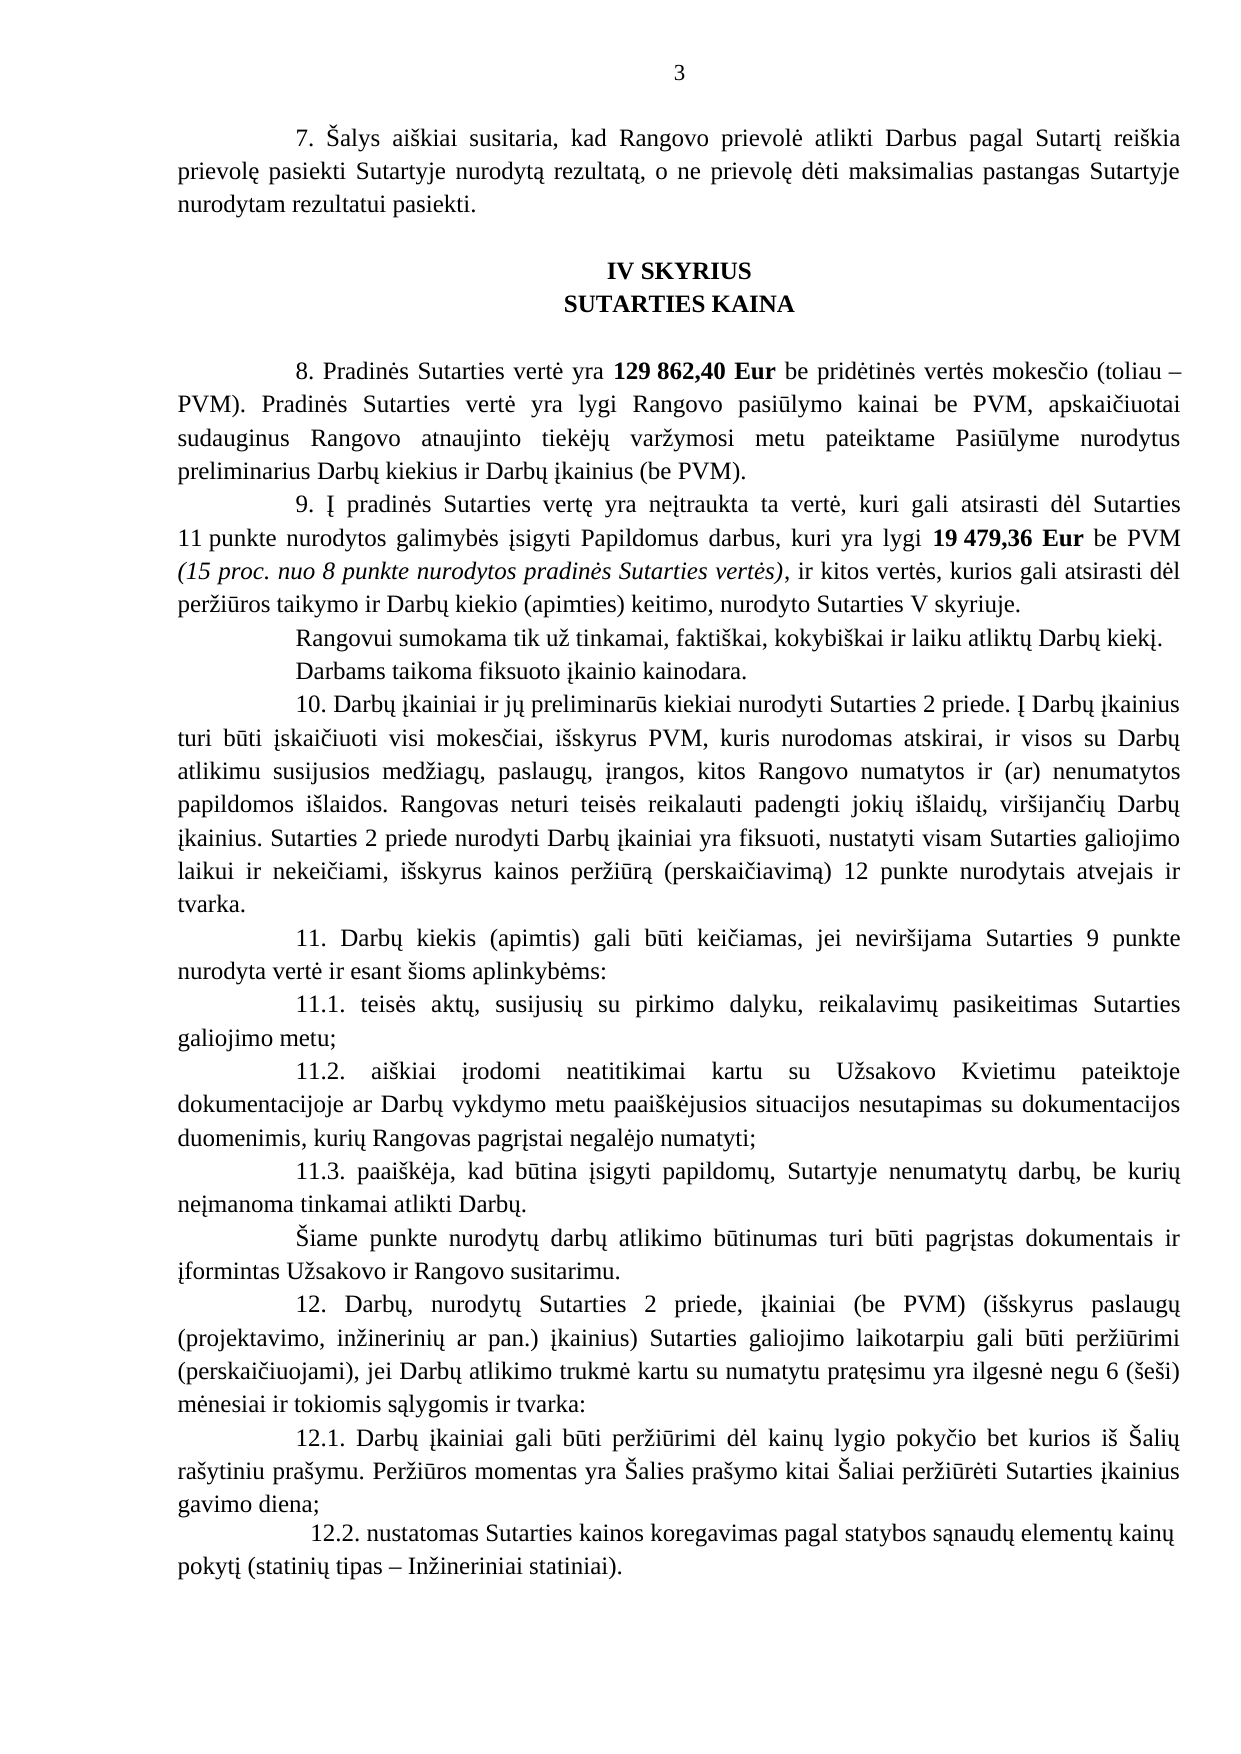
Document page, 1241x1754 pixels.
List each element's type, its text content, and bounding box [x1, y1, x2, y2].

text 12.2. nustatomas Sutarties kainos koregavimas pagal statybos sąnaudų elementų kainų pokytį (statinių tipas – Inžineriniai statiniai). [177, 1518, 1181, 1580]
text 11.1. teisės aktų, susijusių su pirkimo dalyku, reikalavimų pasikeitimas Sutarties galiojimo metu; [177, 985, 1181, 1051]
text SUTARTIES KAINA [177, 285, 1181, 318]
text 9. Į pradinės Sutarties vertę yra neįtraukta ta vertė, kuri gali atsirasti dėl Sutarties 11 punkte nurodytos galimybės įsigyti Papildomus darbus, kuri yra lygi 19 479,36 Eur be PVM (15 proc. nuo 8 punkte nurodytos pradinės Sutarties vertės), ir kitos vertės, kurios gali atsirasti dėl peržiūros taikymo ir Darbų kiekio (apimties) keitimo, nurodyto Sutarties V skyriuje. [177, 485, 1181, 618]
text 10. Darbų įkainiai ir jų preliminarūs kiekiai nurodyti Sutarties 2 priede. Į Darbų įkainius turi būti įskaičiuoti visi mokesčiai, išskyrus PVM, kuris nurodomas atskirai, ir visos su Darbų atlikimu susijusios medžiagų, paslaugų, įrangos, kitos Rangovo numatytos ir (ar) nenumatytos papildomos išlaidos. Rangovas neturi teisės reikalauti padengti jokių išlaidų, viršijančių Darbų įkainius. Sutarties 2 priede nurodyti Darbų įkainiai yra fiksuoti, nustatyti visam Sutarties galiojimo laikui ir nekeičiami, išskyrus kainos peržiūrą (perskaičiavimą) 12 punkte nurodytais atvejais ir tvarka. [177, 685, 1181, 918]
text 7. Šalys aiškiai susitaria, kad Rangovo prievolė atlikti Darbus pagal Sutartį reiškia prievolę pasiekti Sutartyje nurodytą rezultatą, o ne prievolę dėti maksimalias pastangas Sutartyje nurodytam rezultatui pasiekti. [177, 118, 1181, 218]
text Šiame punkte nurodytų darbų atlikimo būtinumas turi būti pagrįstas dokumentais ir įformintas Užsakovo ir Rangovo susitarimu. [177, 1218, 1181, 1285]
text 8. Pradinės Sutarties vertė yra 129 862,40 Eur be pridėtinės vertės mokesčio (toliau – PVM). Pradinės Sutarties vertė yra lygi Rangovo pasiūlymo kainai be PVM, apskaičiuotai sudauginus Rangovo atnaujinto tiekėjų varžymosi metu pateiktame Pasiūlyme nurodytus preliminarius Darbų kiekius ir Darbų įkainius (be PVM). [177, 351, 1181, 485]
text Rangovui sumokama tik už tinkamai, faktiškai, kokybiškai ir laiku atliktų Darbų kiekį. [177, 618, 1181, 651]
text 11.3. paaiškėja, kad būtina įsigyti papildomų, Sutartyje nenumatytų darbų, be kurių neįmanoma tinkamai atlikti Darbų. [177, 1151, 1181, 1218]
text 11. Darbų kiekis (apimtis) gali būti keičiamas, jei neviršijama Sutarties 9 punkte nurodyta vertė ir esant šioms aplinkybėms: [177, 918, 1181, 985]
text 11.2. aiškiai įrodomi neatitikimai kartu su Užsakovo Kvietimu pateiktoje dokumentacijoje ar Darbų vykdymo metu paaiškėjusios situacijos nesutapimas su dokumentacijos duomenimis, kurių Rangovas pagrįstai negalėjo numatyti; [177, 1051, 1181, 1151]
text Darbams taikoma fiksuoto įkainio kainodara. [177, 651, 1181, 685]
text IV SKYRIUS [177, 251, 1181, 285]
text 12.1. Darbų įkainiai gali būti peržiūrimi dėl kainų lygio pokyčio bet kurios iš Šalių rašytiniu prašymu. Peržiūros momentas yra Šalies prašymo kitai Šaliai peržiūrėti Sutarties įkainius gavimo diena; [177, 1418, 1181, 1518]
text 12. Darbų, nurodytų Sutarties 2 priede, įkainiai (be PVM) (išskyrus paslaugų (projektavimo, inžinerinių ar pan.) įkainius) Sutarties galiojimo laikotarpiu gali būti peržiūrimi (perskaičiuojami), jei Darbų atlikimo trukmė kartu su numatytu pratęsimu yra ilgesnė negu 6 (šeši) mėnesiai ir tokiomis sąlygomis ir tvarka: [177, 1285, 1181, 1418]
